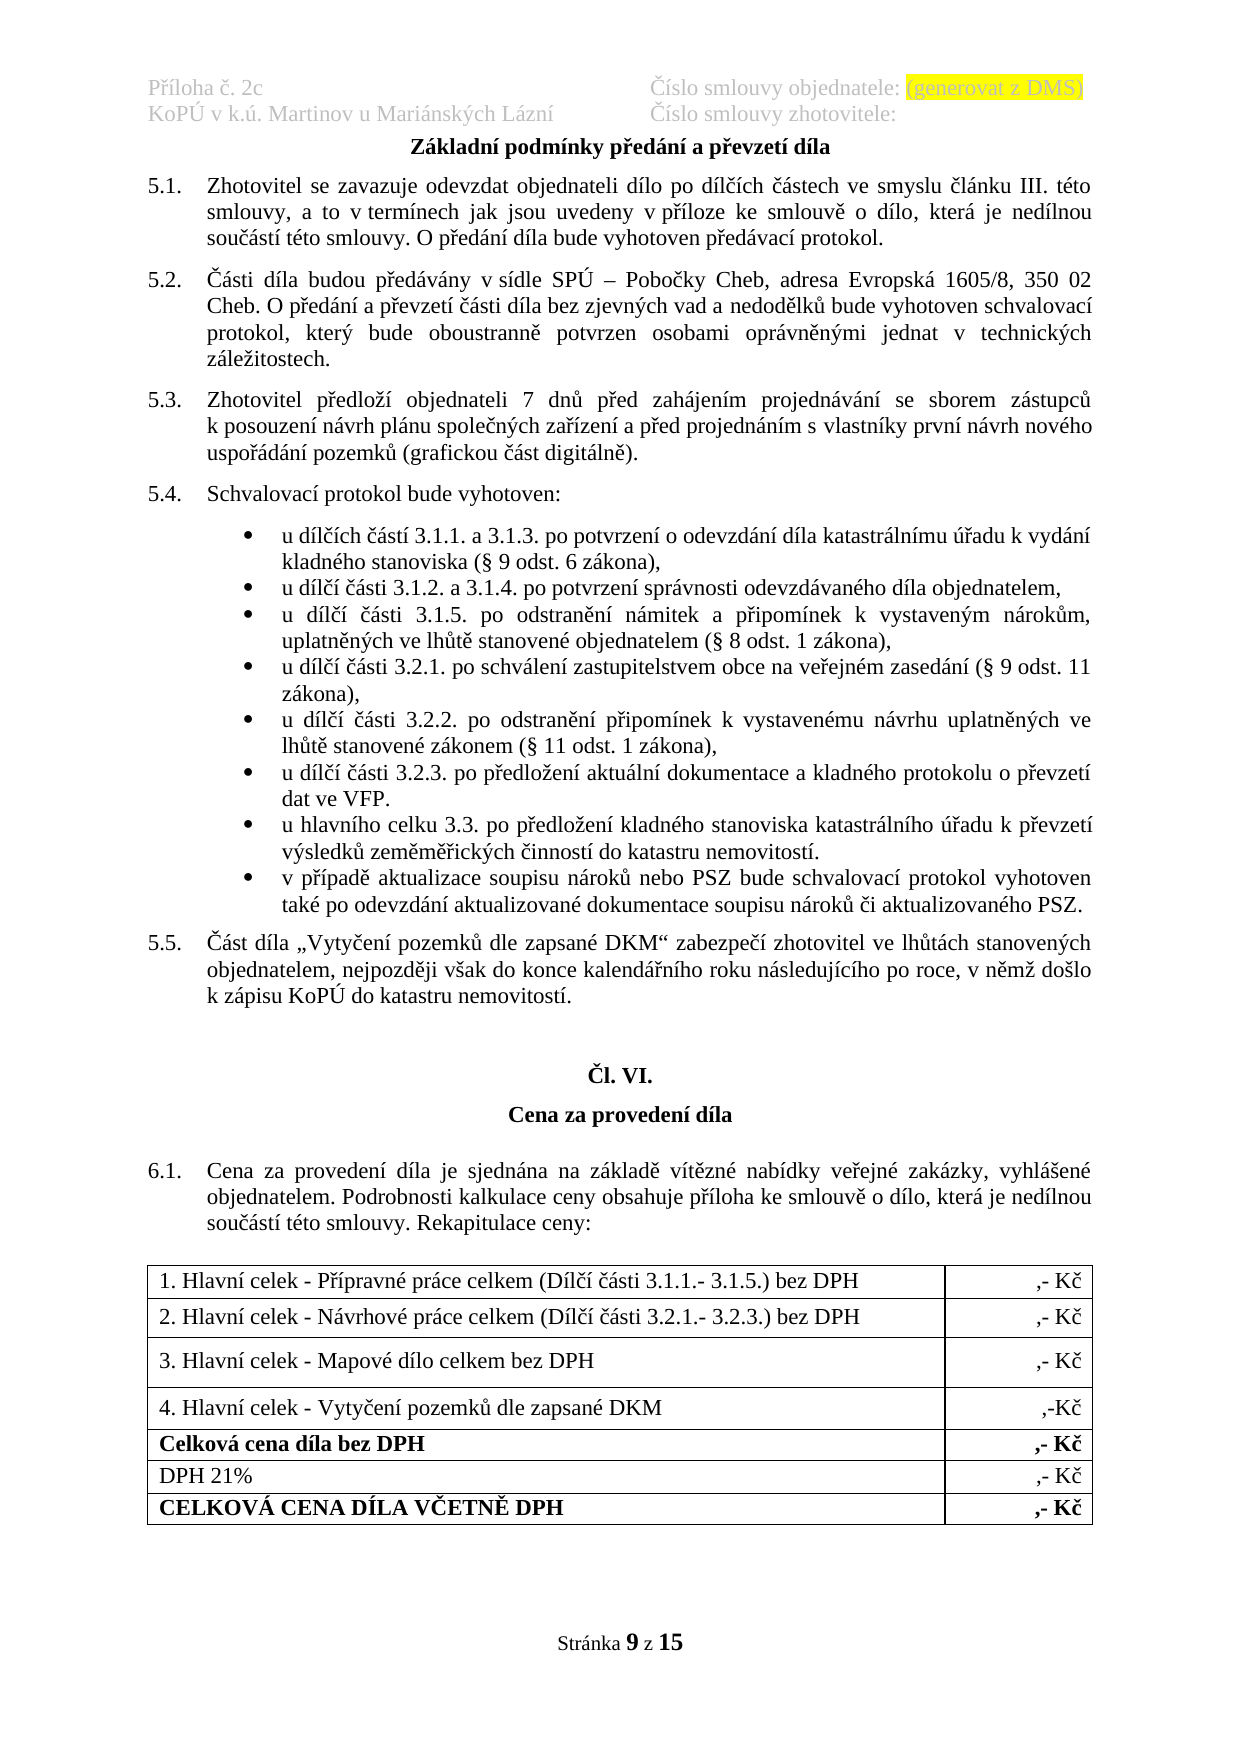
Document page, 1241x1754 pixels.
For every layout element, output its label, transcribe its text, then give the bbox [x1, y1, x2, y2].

table_cell 4. Hlavní celek - Vytyčení pozemků dle zapsané DKM [148, 1388, 944, 1429]
list u dílčí části 3.1.5. po odstranění námitek a připomínek k vystaveným nárokům, uplatněných ve lhůtě stanovené objednatelem (§ 8 odst. 1 zákona), [244, 601, 1093, 653]
list Zhotovitel se zavazuje odevzdat objednateli dílo po dílčích částech ve smyslu článku III. této smlouvy, a to v termínech jak jsou uvedeny v příloze ke smlouvě o dílo, která je nedílnou součástí této smlouvy. O předání díla bude vyhotoven předávací protokol. [148, 172, 1093, 251]
table_cell ,- Kč [946, 1299, 1092, 1337]
subtitle Základní podmínky předání a převzetí díla [148, 133, 1093, 159]
table_cell ,-Kč [946, 1388, 1092, 1429]
list v případě aktualizace soupisu nároků nebo PSZ bude schvalovací protokol vyhotoven také po odevzdání aktualizované dokumentace soupisu nároků či aktualizovaného PSZ. [244, 864, 1093, 917]
table_cell ,- Kč [946, 1338, 1092, 1387]
list Zhotovitel předloží objednateli 7 dnů před zahájením projednávání se sborem zástupců k posouzení návrh plánu společných zařízení a před projednáním s vlastníky první návrh nového uspořádání pozemků (grafickou část digitálně). [148, 386, 1093, 465]
table_header ,- Kč [946, 1266, 1092, 1298]
list Část díla „Vytyčení pozemků dle zapsané DKM“ zabezpečí zhotovitel ve lhůtách stanovených objednatelem, nejpozději však do konce kalendářního roku následujícího po roce, v němž došlo k zápisu KoPÚ do katastru nemovitostí. [148, 929, 1093, 1008]
list u dílčí části 3.2.2. po odstranění připomínek k vystavenému návrhu uplatněných ve lhůtě stanovené zákonem (§ 11 odst. 1 zákona), [244, 706, 1093, 759]
list u dílčích částí 3.1.1. a 3.1.3. po potvrzení o odevzdání díla katastrálnímu úřadu k vydání kladného stanoviska (§ 9 odst. 6 zákona), [244, 522, 1093, 574]
list Schvalovací protokol bude vyhotoven: [148, 480, 1093, 507]
list u dílčí části 3.2.1. po schválení zastupitelstvem obce na veřejném zasedání (§ 9 odst. 11 zákona), [244, 653, 1093, 706]
text Čl. VI. [148, 1062, 1093, 1089]
subtitle Cena za provedení díla [148, 1101, 1093, 1128]
table_header 1. Hlavní celek - Přípravné práce celkem (Dílčí části 3.1.1.- 3.1.5.) bez DPH [148, 1266, 944, 1298]
table_cell DPH 21% [148, 1461, 944, 1493]
table_cell 3. Hlavní celek - Mapové dílo celkem bez DPH [148, 1338, 944, 1387]
list u hlavního celku 3.3. po předložení kladného stanoviska katastrálního úřadu k převzetí výsledků zeměměřických činností do katastru nemovitostí. [244, 812, 1093, 864]
list u dílčí části 3.1.2. a 3.1.4. po potvrzení správnosti odevzdávaného díla objednatelem, [244, 574, 1093, 601]
table_cell 2. Hlavní celek - Návrhové práce celkem (Dílčí části 3.2.1.- 3.2.3.) bez DPH [148, 1299, 944, 1337]
list Cena za provedení díla je sjednána na základě vítězné nabídky veřejné zakázky, vyhlášené objednatelem. Podrobnosti kalkulace ceny obsahuje příloha ke smlouvě o dílo, která je nedílnou součástí této smlouvy. Rekapitulace ceny: [148, 1157, 1093, 1236]
list Části díla budou předávány v sídle SPÚ – Pobočky Cheb, adresa Evropská 1605/8, 350 02 Cheb. O předání a převzetí části díla bez zjevných vad a nedodělků bude vyhotoven schvalovací protokol, který bude oboustranně potvrzen osobami oprávněnými jednat v technických záležitostech. [148, 266, 1093, 371]
table_cell ,- Kč [946, 1430, 1092, 1460]
table_cell Celková cena díla bez DPH [148, 1430, 944, 1460]
table_cell ,- Kč [946, 1494, 1092, 1524]
table_cell CELKOVÁ CENA DÍLA VČETNĚ DPH [148, 1494, 944, 1524]
list u dílčí části 3.2.3. po předložení aktuální dokumentace a kladného protokolu o převzetí dat ve VFP. [244, 759, 1093, 812]
table_cell ,- Kč [946, 1461, 1092, 1493]
